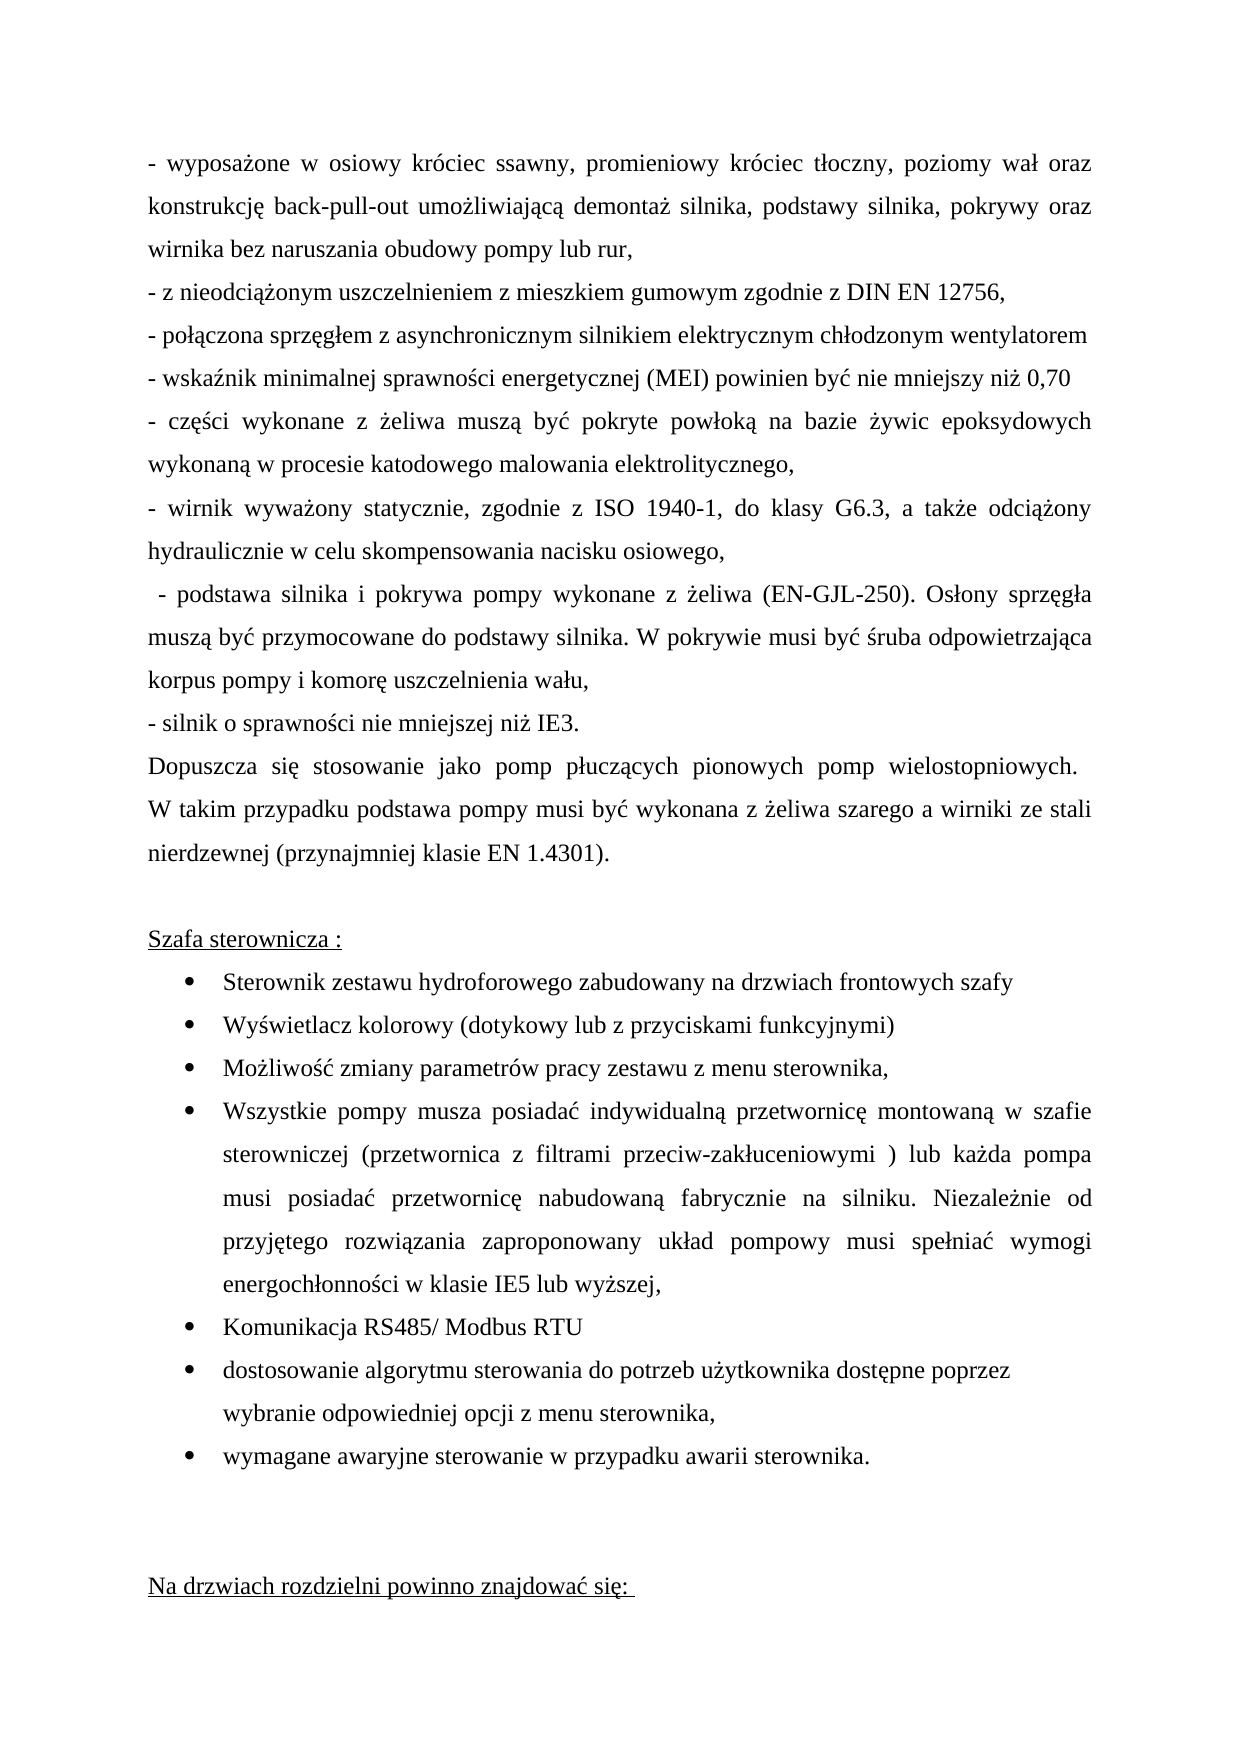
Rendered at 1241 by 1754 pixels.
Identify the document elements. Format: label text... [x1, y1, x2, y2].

text - wskaźnik minimalnej sprawności energetycznej (MEI) powinien być nie mniejszy niż 0,70 [148, 363, 1093, 392]
text - wirnik wyważony statycznie, zgodnie z ISO 1940-1, do klasy G6.3, a także odciążony hydraulicznie w celu skompensowania nacisku osiowego, [148, 493, 1093, 564]
list Wszystkie pompy musza posiadać indywidualną przetwornicę montowaną w szafie sterowniczej (przetwornica z filtrami przeciw-zakłuceniowymi ) lub każda pompa musi posiadać przetwornicę nabudowaną fabrycznie na silniku. Niezależnie od przyjętego rozwiązania zaproponowany układ pompowy musi spełniać wymogi energochłonności w klasie IE5 lub wyższej, [185, 1096, 1093, 1298]
text - z nieodciążonym uszczelnieniem z mieszkiem gumowym zgodnie z DIN EN 12756, [148, 277, 1093, 306]
text - połączona sprzęgłem z asynchronicznym silnikiem elektrycznym chłodzonym wentylatorem [148, 320, 1093, 349]
list Możliwość zmiany parametrów pracy zestawu z menu sterownika, [185, 1053, 1093, 1082]
list dostosowanie algorytmu sterowania do potrzeb użytkownika dostępne poprzez wybranie odpowiedniej opcji z menu sterownika, [185, 1355, 1093, 1427]
list Wyświetlacz kolorowy (dotykowy lub z przyciskami funkcyjnymi) [185, 1010, 1093, 1039]
text - podstawa silnika i pokrywa pompy wykonane z żeliwa (EN-GJL-250). Osłony sprzęgła muszą być przymocowane do podstawy silnika. W pokrywie musi być śruba odpowietrzająca korpus pompy i komorę uszczelnienia wału, [148, 579, 1093, 694]
list Komunikacja RS485/ Modbus RTU [185, 1312, 1093, 1341]
text Na drzwiach rozdzielni powinno znajdować się: [148, 1571, 1093, 1599]
list Sterownik zestawu hydroforowego zabudowany na drzwiach frontowych szafy [185, 967, 1093, 996]
text Dopuszcza się stosowanie jako pomp płuczących pionowych pomp wielostopniowych. W takim przypadku podstawa pompy musi być wykonana z żeliwa szarego a wirniki ze stali nierdzewnej (przynajmniej klasie EN 1.4301). [148, 751, 1093, 866]
text - części wykonane z żeliwa muszą być pokryte powłoką na bazie żywic epoksydowych wykonaną w procesie katodowego malowania elektrolitycznego, [148, 406, 1093, 478]
text Szafa sterownicza : [148, 924, 1093, 953]
list wymagane awaryjne sterowanie w przypadku awarii sterownika. [185, 1441, 1093, 1470]
text - wyposażone w osiowy króciec ssawny, promieniowy króciec tłoczny, poziomy wał oraz konstrukcję back-pull-out umożliwiającą demontaż silnika, podstawy silnika, pokrywy oraz wirnika bez naruszania obudowy pompy lub rur, [148, 148, 1093, 263]
text - silnik o sprawności nie mniejszej niż IE3. [148, 708, 1093, 737]
